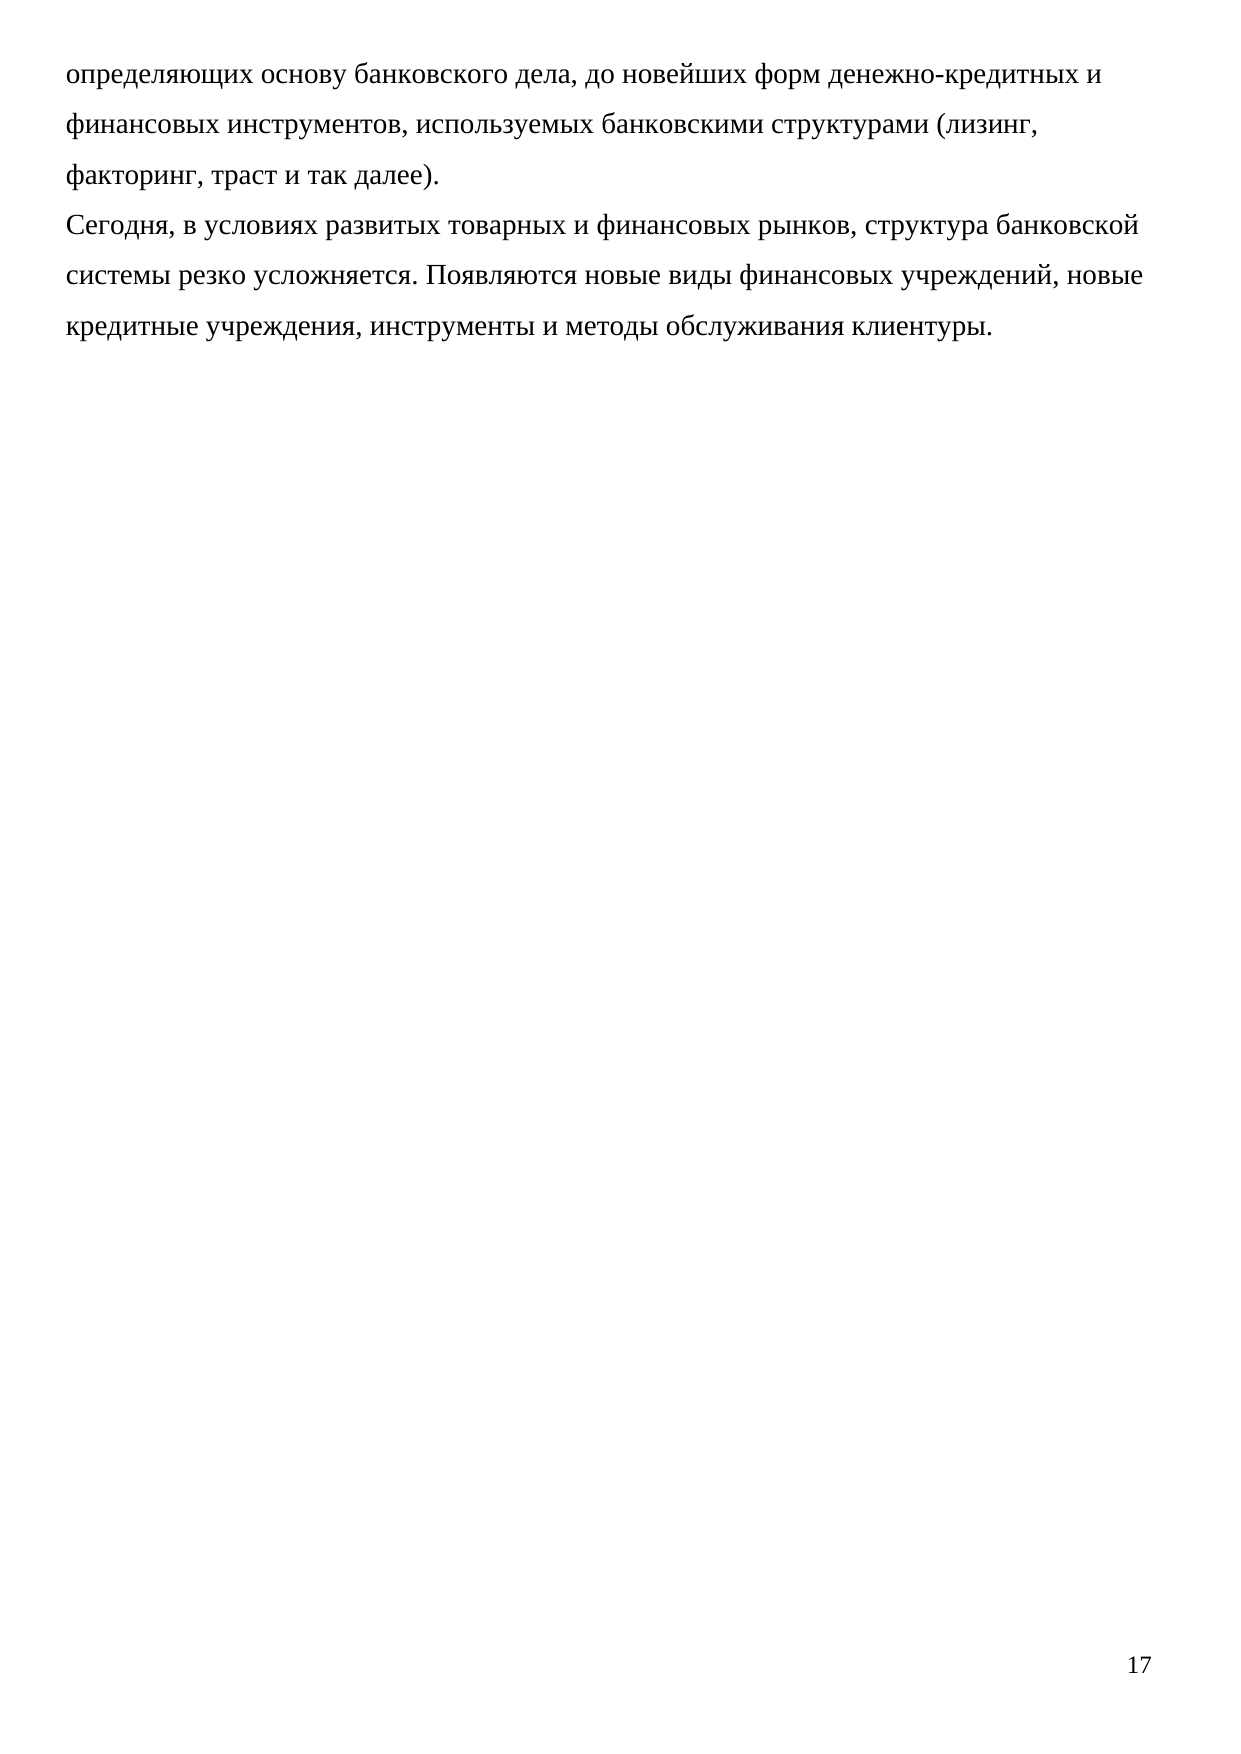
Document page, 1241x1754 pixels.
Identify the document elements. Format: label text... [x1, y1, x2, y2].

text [66, 56, 1152, 190]
text Сегодня, в условиях развитых товарных и финансовых рынков, структура банковской системы резко усложняется. Появляются новые виды финансовых учреждений, новые кредитные учреждения, инструменты и методы обслуживания клиентуры. [66, 207, 1152, 341]
